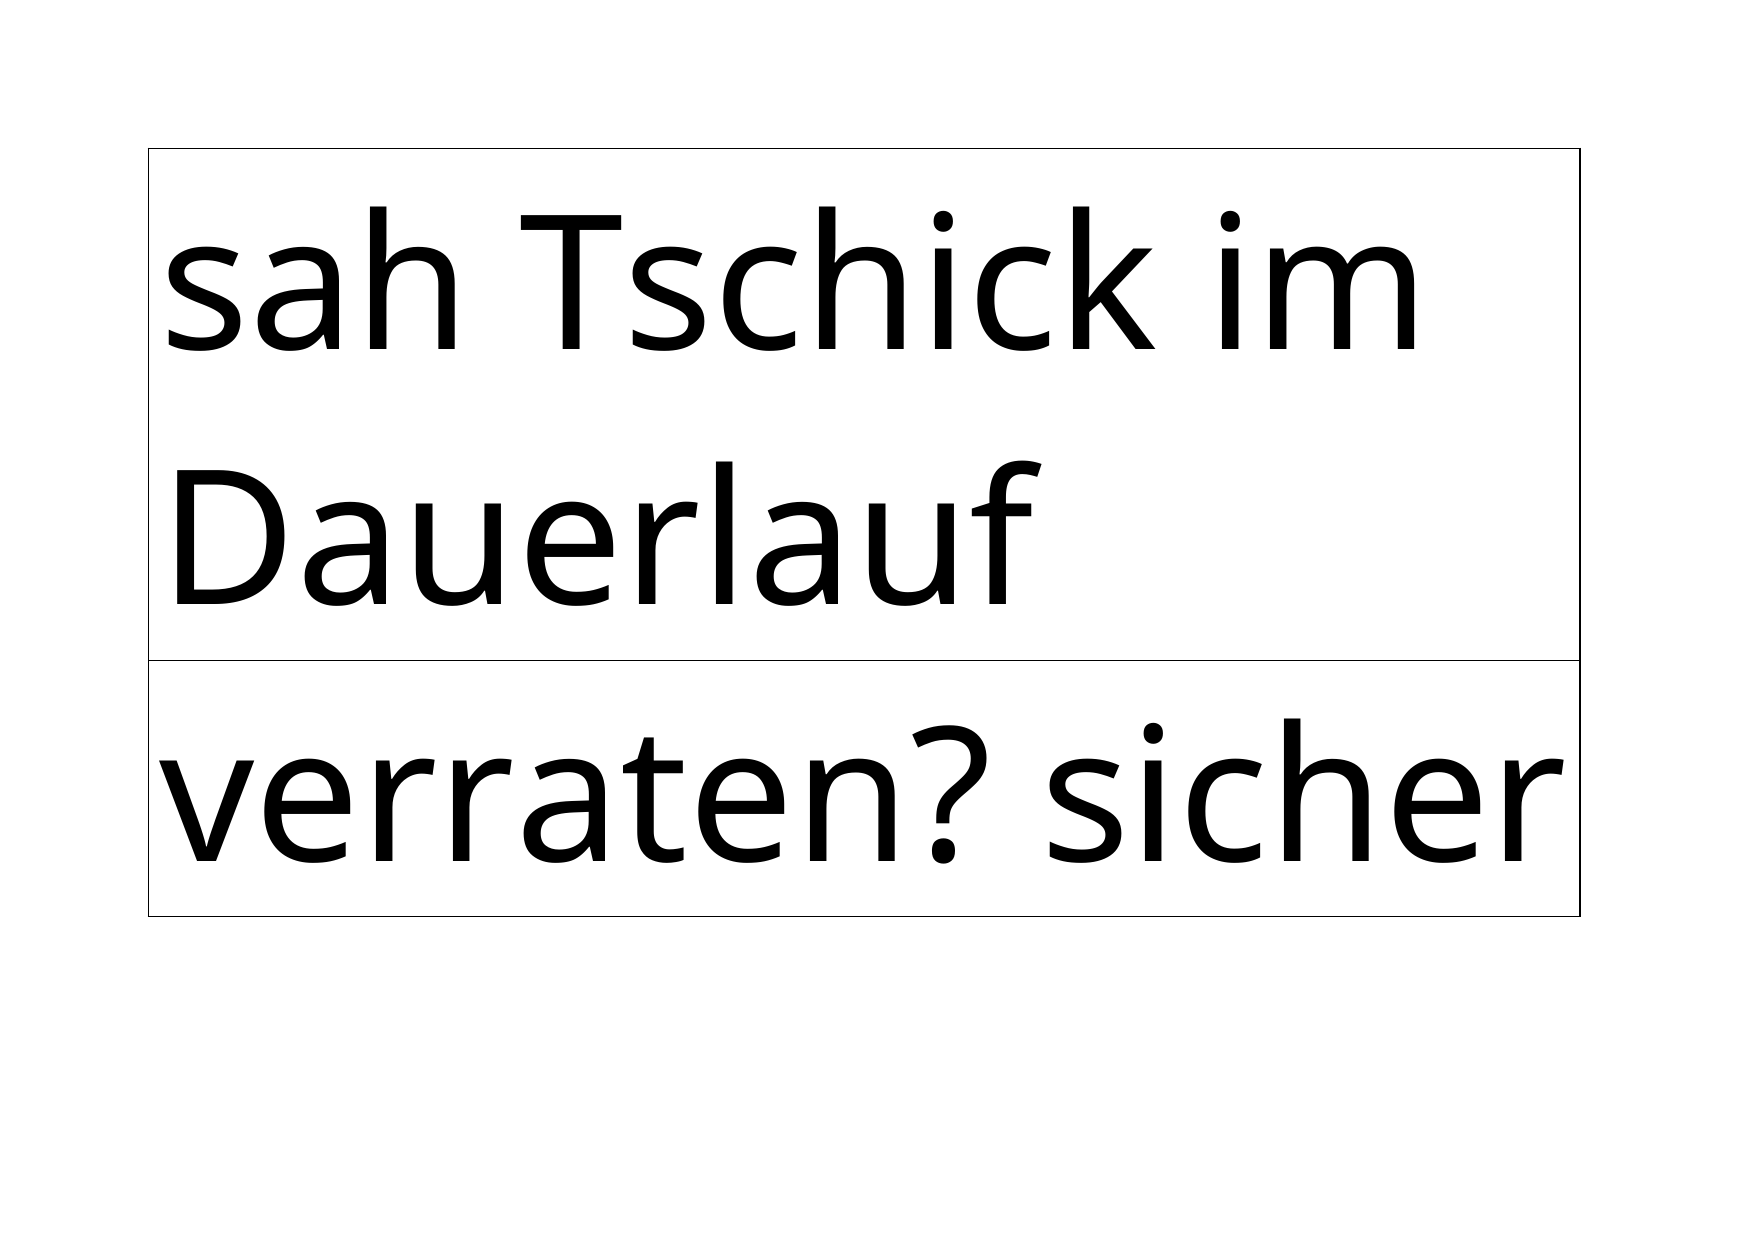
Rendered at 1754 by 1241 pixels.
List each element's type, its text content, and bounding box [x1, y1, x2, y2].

table_header sah Tschick im Dauerlauf [149, 149, 1579, 659]
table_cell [149, 661, 1579, 916]
